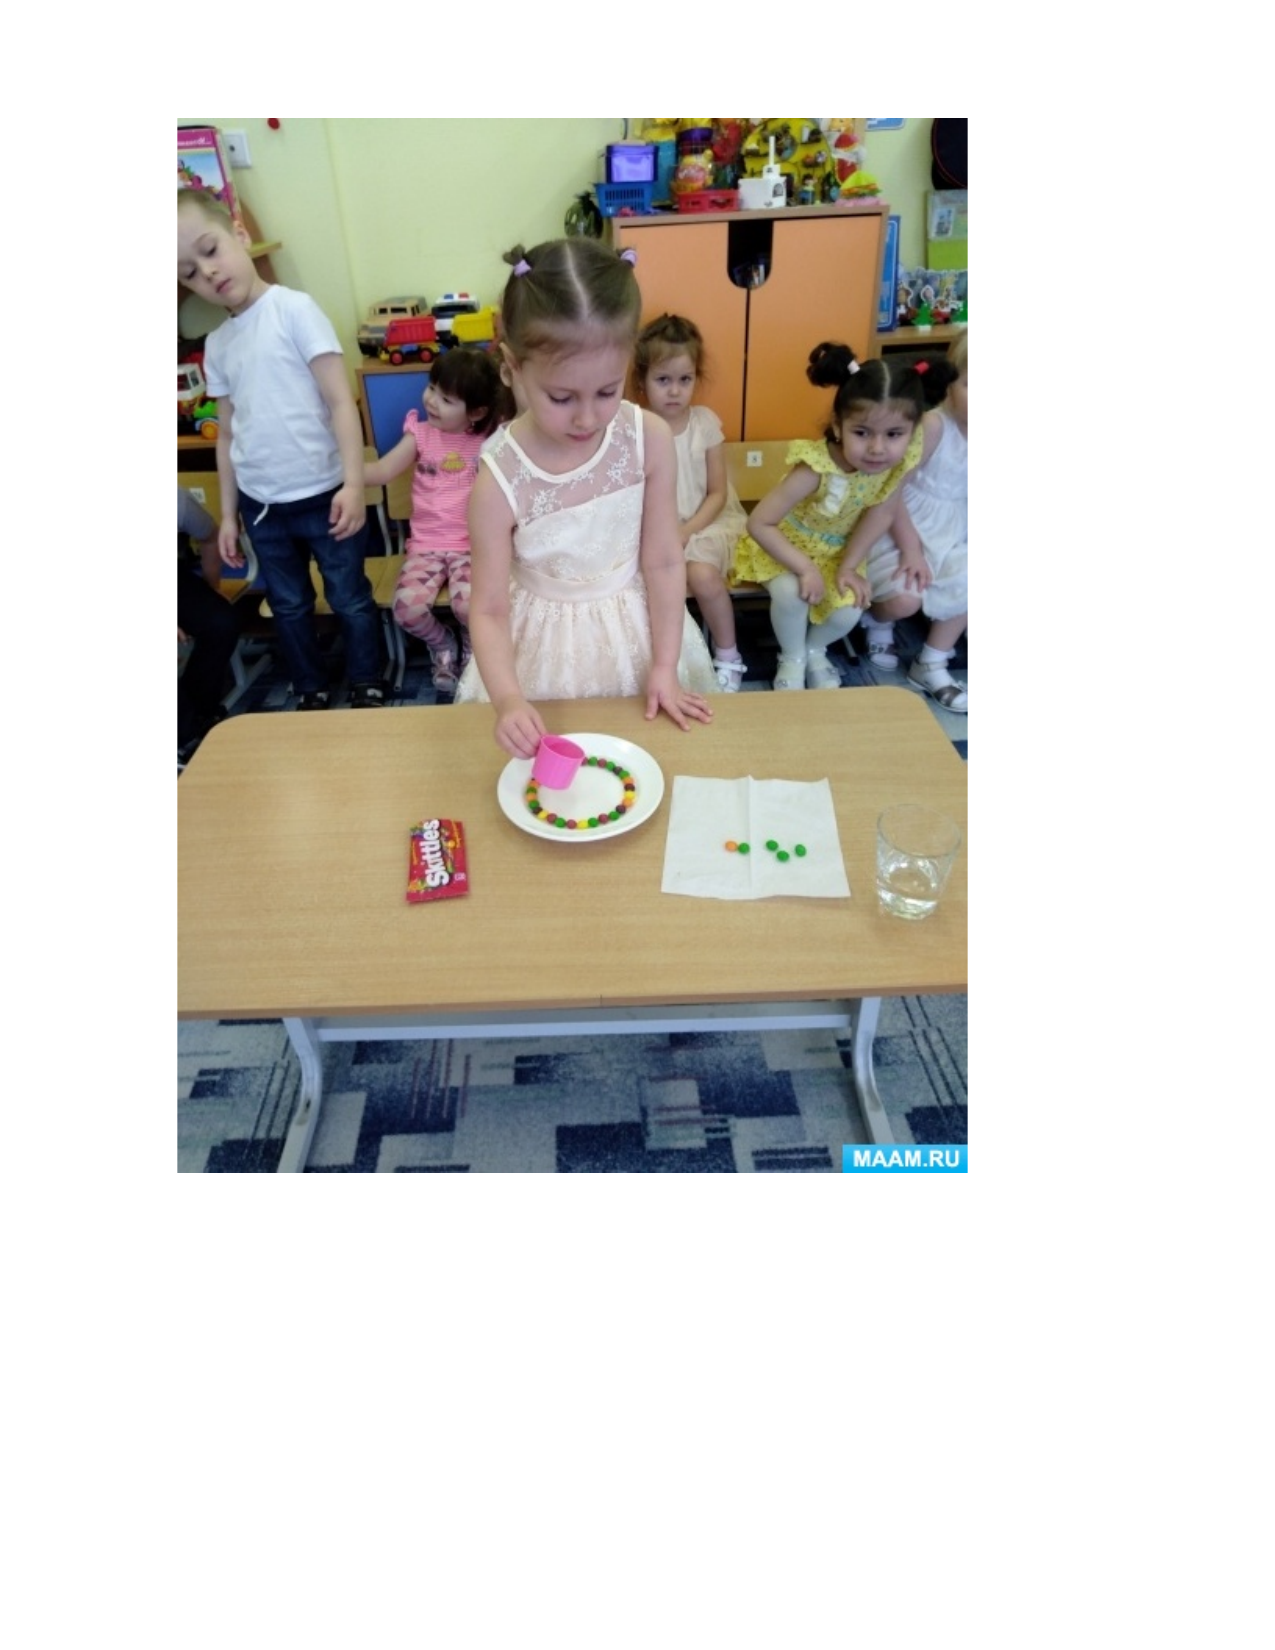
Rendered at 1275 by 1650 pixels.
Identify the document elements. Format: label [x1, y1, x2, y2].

picture [177, 118, 968, 1173]
